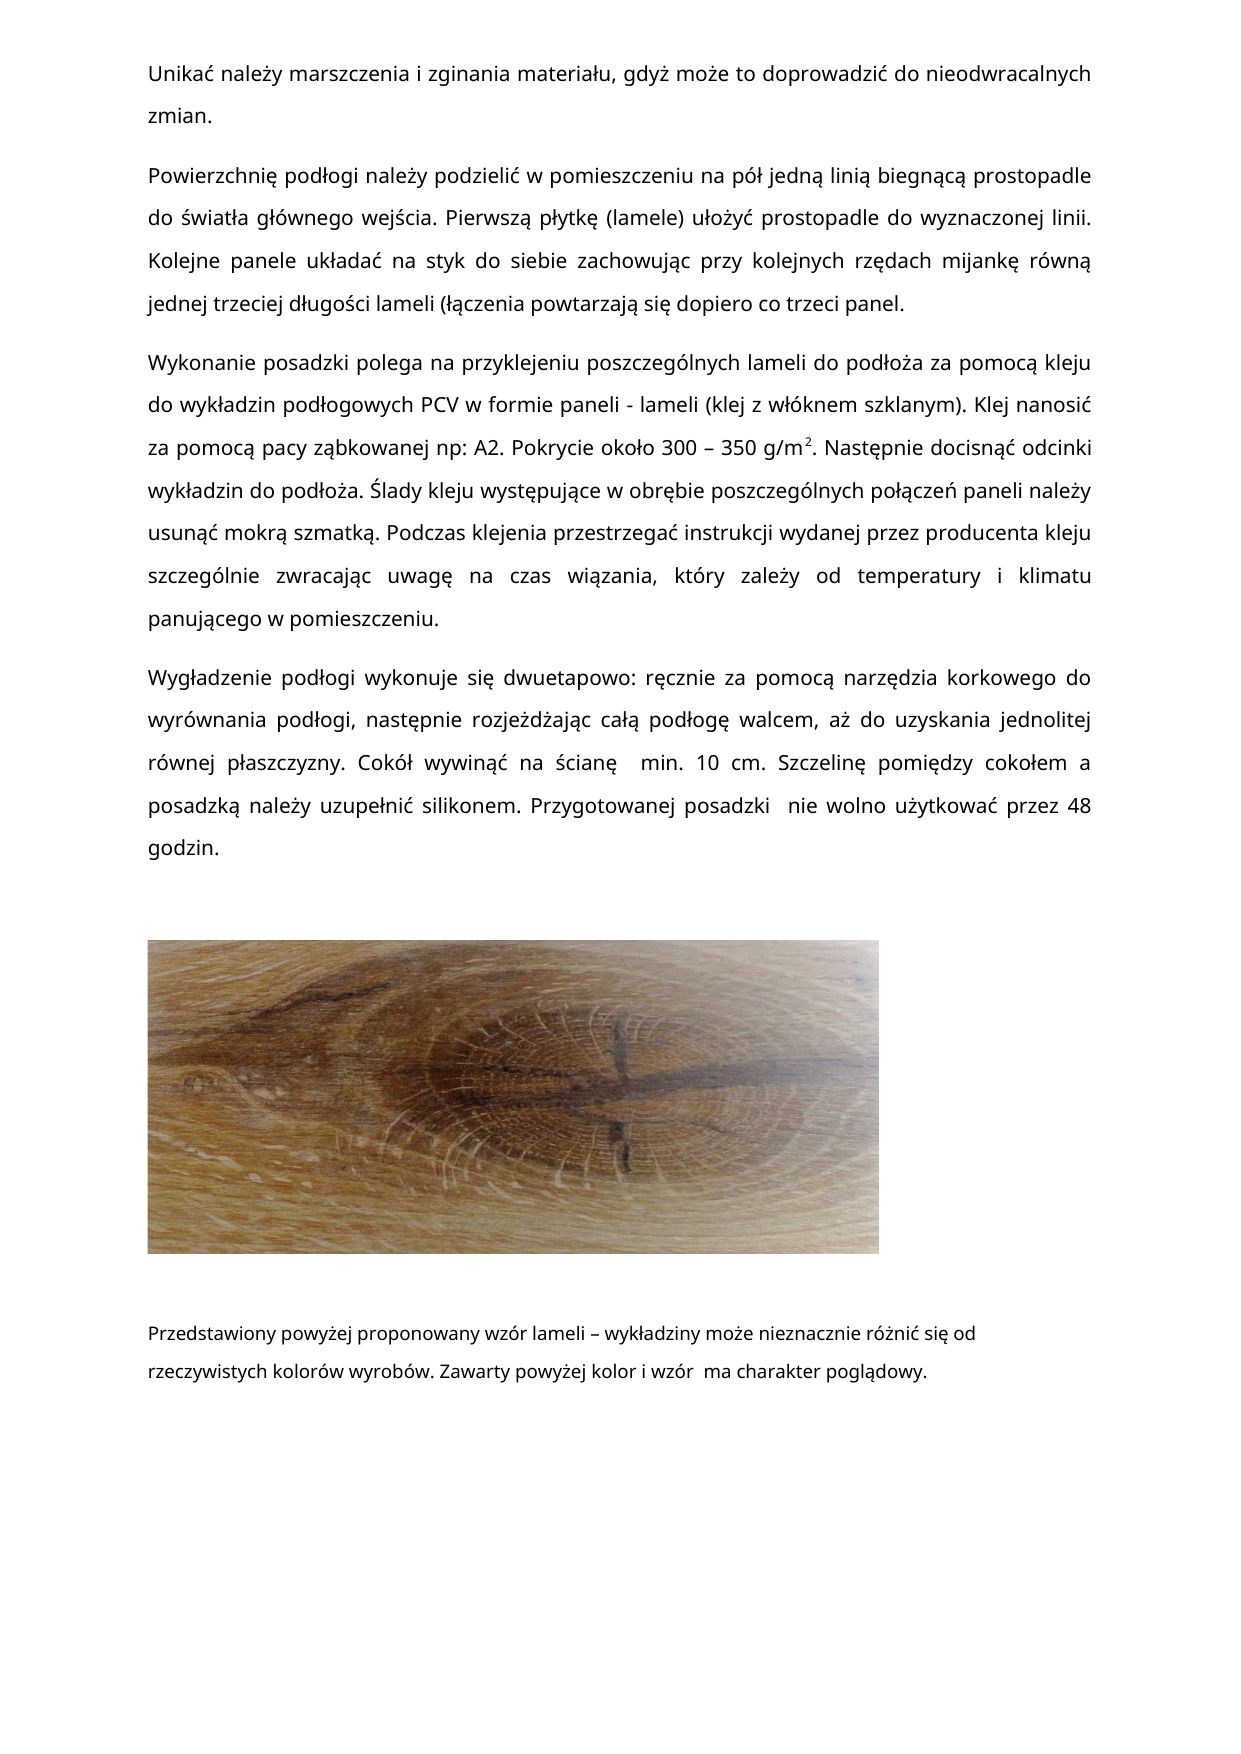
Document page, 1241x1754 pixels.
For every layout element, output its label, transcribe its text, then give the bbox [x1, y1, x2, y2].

text Wykonanie posadzki polega na przyklejeniu poszczególnych lameli do podłoża za pomocą kleju do wykładzin podłogowych PCV w formie paneli - lameli (klej z włóknem szklanym). Klej nanosić za pomocą pacy ząbkowanej np: A2. Pokrycie około 300 – 350 g/m2. Następnie docisnąć odcinki wykładzin do podłoża. Ślady kleju występujące w obrębie poszczególnych połączeń paneli należy usunąć mokrą szmatką. Podczas klejenia przestrzegać instrukcji wydanej przez producenta kleju szczególnie zwracając uwagę na czas wiązania, który zależy od temperatury i klimatu panującego w pomieszczeniu. [148, 348, 1093, 632]
picture [147, 940, 879, 1254]
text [148, 59, 1093, 130]
text Powierzchnię podłogi należy podzielić w pomieszczeniu na pół jedną linią biegnącą prostopadle do światła głównego wejścia. Pierwszą płytkę (lamele) ułożyć prostopadle do wyznaczonej linii. Kolejne panele układać na styk do siebie zachowując przy kolejnych rzędach mijankę równą jednej trzeciej długości lameli (łączenia powtarzają się dopiero co trzeci panel. [148, 161, 1093, 317]
text Przedstawiony powyżej proponowany wzór lameli – wykładziny może nieznacznie różnić się od rzeczywistych kolorów wyrobów. Zawarty powyżej kolor i wzór ma charakter poglądowy. [148, 1320, 1093, 1384]
text Wygładzenie podłogi wykonuje się dwuetapowo: ręcznie za pomocą narzędzia korkowego do wyrównania podłogi, następnie rozjeżdżając całą podłogę walcem, aż do uzyskania jednolitej równej płaszczyzny. Cokół wywinąć na ścianę min. 10 cm. Szczelinę pomiędzy cokołem a posadzką należy uzupełnić silikonem. Przygotowanej posadzki nie wolno użytkować przez 48 godzin. [148, 663, 1093, 862]
